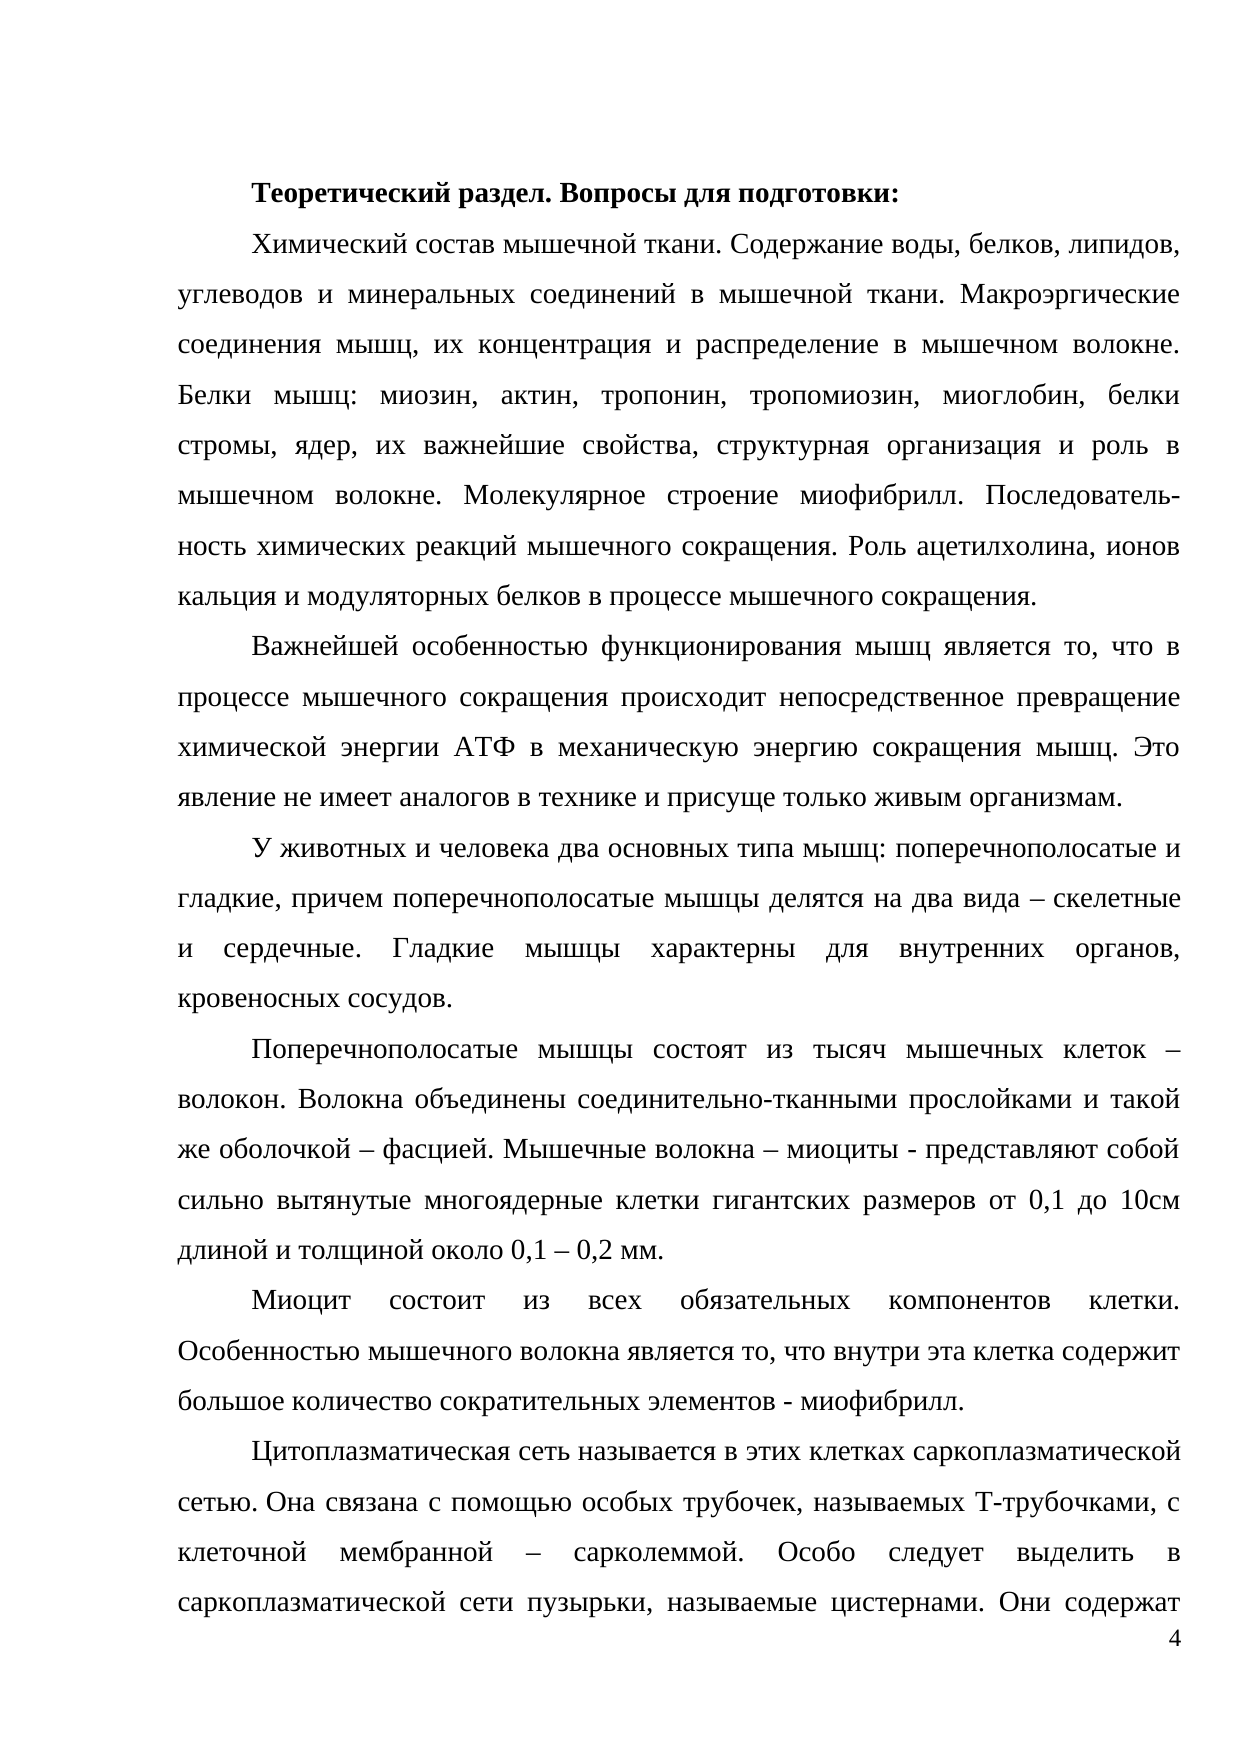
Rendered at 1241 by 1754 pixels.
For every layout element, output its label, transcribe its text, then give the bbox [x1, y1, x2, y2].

text Теоретический раздел. Вопросы для подготовки: [177, 176, 1181, 209]
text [177, 1433, 1181, 1618]
text Миоцит состоит из всех обязательных компонентов клетки. Особенностью мышечного волокна является то, что внутри эта клетка содержит большое количество сократительных элементов - миофибрилл. [177, 1282, 1181, 1417]
text У животных и человека два основных типа мышц: поперечнополосатые и гладкие, причем поперечнополосатые мышцы делятся на два вида – скелетные и сердечные. Гладкие мышцы характерны для внутренних органов, кровеносных сосудов. [177, 830, 1181, 1014]
text Химический состав мышечной ткани. Содержание воды, белков, липидов, углеводов и минеральных соединений в мышечной ткани. Макроэргические соединения мышц, их концентрация и распределение в мышечном волокне. Белки мышц: миозин, актин, тропонин, тропомиозин, миоглобин, белки стромы, ядер, их важнейшие свойства, структурная организация и роль в мышечном волокне. Молекулярное строение миофибрилл. Последователь-ность химических реакций мышечного сокращения. Роль ацетилхолина, ионов кальция и модуляторных белков в процессе мышечного сокращения. [177, 226, 1181, 612]
text Важнейшей особенностью функционирования мышц является то, что в процессе мышечного сокращения происходит непосредственное превращение химической энергии АТФ в механическую энергию сокращения мышц. Это явление не имеет аналогов в технике и присуще только живым организмам. [177, 628, 1181, 813]
text Поперечнополосатые мышцы состоят из тысяч мышечных клеток – волокон. Волокна объединены соединительно-тканными прослойками и такой же оболочкой – фасцией. Мышечные волокна – миоциты - представляют собой сильно вытянутые многоядерные клетки гигантских размеров от 0,1 до 10см длиной и толщиной около 0,1 – 0,2 мм. [177, 1031, 1181, 1266]
